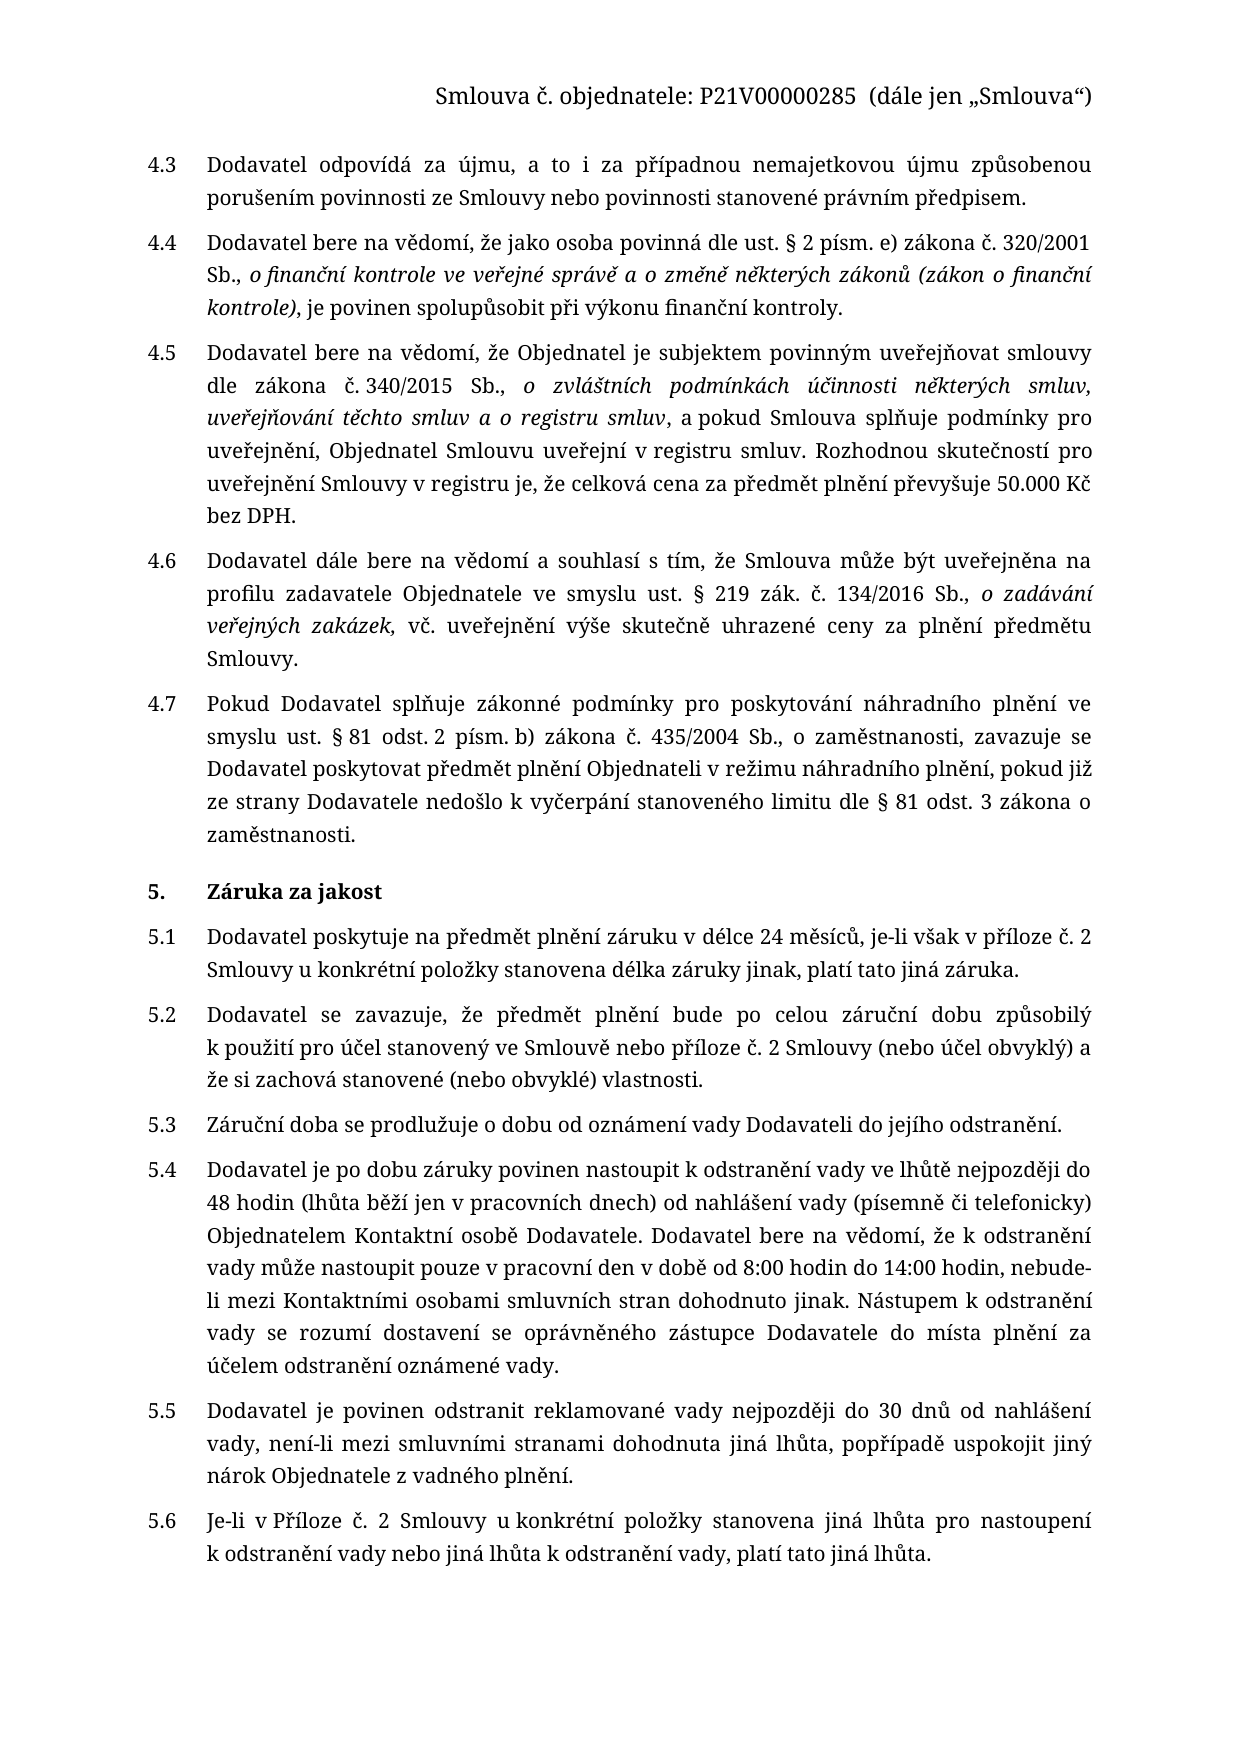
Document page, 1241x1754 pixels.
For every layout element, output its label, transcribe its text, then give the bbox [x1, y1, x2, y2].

list Záruka za jakost [148, 877, 1093, 906]
list Dodavatel bere na vědomí, že Objednatel je subjektem povinným uveřejňovat smlouvy dle zákona č. 340/2015 Sb., o zvláštních podmínkách účinnosti některých smluv, uveřejňování těchto smluv a o registru smluv, a pokud Smlouva splňuje podmínky pro uveřejnění, Objednatel Smlouvu uveřejní v registru smluv. Rozhodnou skutečností pro uveřejnění Smlouvy v registru je, že celková cena za předmět plnění převyšuje 50.000 Kč bez DPH. [148, 338, 1093, 530]
list Dodavatel poskytuje na předmět plnění záruku v délce 24 měsíců, je-li však v příloze č. 2 Smlouvy u konkrétní položky stanovena délka záruky jinak, platí tato jiná záruka. [148, 922, 1093, 983]
list Je-li v Příloze č. 2 Smlouvy u konkrétní položky stanovena jiná lhůta pro nastoupení k odstranění vady nebo jiná lhůta k odstranění vady, platí tato jiná lhůta. [148, 1507, 1093, 1568]
list Dodavatel se zavazuje, že předmět plnění bude po celou záruční dobu způsobilý k použití pro účel stanovený ve Smlouvě nebo příloze č. 2 Smlouvy (nebo účel obvyklý) a že si zachová stanovené (nebo obvyklé) vlastnosti. [148, 1000, 1093, 1094]
list Dodavatel je povinen odstranit reklamované vady nejpozději do 30 dnů od nahlášení vady, není-li mezi smluvními stranami dohodnuta jiná lhůta, popřípadě uspokojit jiný nárok Objednatele z vadného plnění. [148, 1396, 1093, 1490]
list Dodavatel odpovídá za újmu, a to i za případnou nemajetkovou újmu způsobenou porušením povinnosti ze Smlouvy nebo povinnosti stanovené právním předpisem. [148, 150, 1093, 211]
list Záruční doba se prodlužuje o dobu od oznámení vady Dodavateli do jejího odstranění. [148, 1110, 1093, 1139]
list Dodavatel je po dobu záruky povinen nastoupit k odstranění vady ve lhůtě nejpozději do 48 hodin (lhůta běží jen v pracovních dnech) od nahlášení vady (písemně či telefonicky) Objednatelem Kontaktní osobě Dodavatele. Dodavatel bere na vědomí, že k odstranění vady může nastoupit pouze v pracovní den v době od 8:00 hodin do 14:00 hodin, nebude-li mezi Kontaktními osobami smluvních stran dohodnuto jinak. Nástupem k odstranění vady se rozumí dostavení se oprávněného zástupce Dodavatele do místa plnění za účelem odstranění oznámené vady. [148, 1156, 1093, 1379]
list Dodavatel bere na vědomí, že jako osoba povinná dle ust. § 2 písm. e) zákona č. 320/2001 Sb., o finanční kontrole ve veřejné správě a o změně některých zákonů (zákon o finanční kontrole), je povinen spolupůsobit při výkonu finanční kontroly. [148, 228, 1093, 322]
list Dodavatel dále bere na vědomí a souhlasí s tím, že Smlouva může být uveřejněna na profilu zadavatele Objednatele ve smyslu ust. § 219 zák. č. 134/2016 Sb., o zadávání veřejných zakázek, vč. uveřejnění výše skutečně uhrazené ceny za plnění předmětu Smlouvy. [148, 546, 1093, 673]
list Pokud Dodavatel splňuje zákonné podmínky pro poskytování náhradního plnění ve smyslu ust. § 81 odst. 2 písm. b) zákona č. 435/2004 Sb., o zaměstnanosti, zavazuje se Dodavatel poskytovat předmět plnění Objednateli v režimu náhradního plnění, pokud již ze strany Dodavatele nedošlo k vyčerpání stanoveného limitu dle § 81 odst. 3 zákona o zaměstnanosti. [148, 689, 1093, 848]
